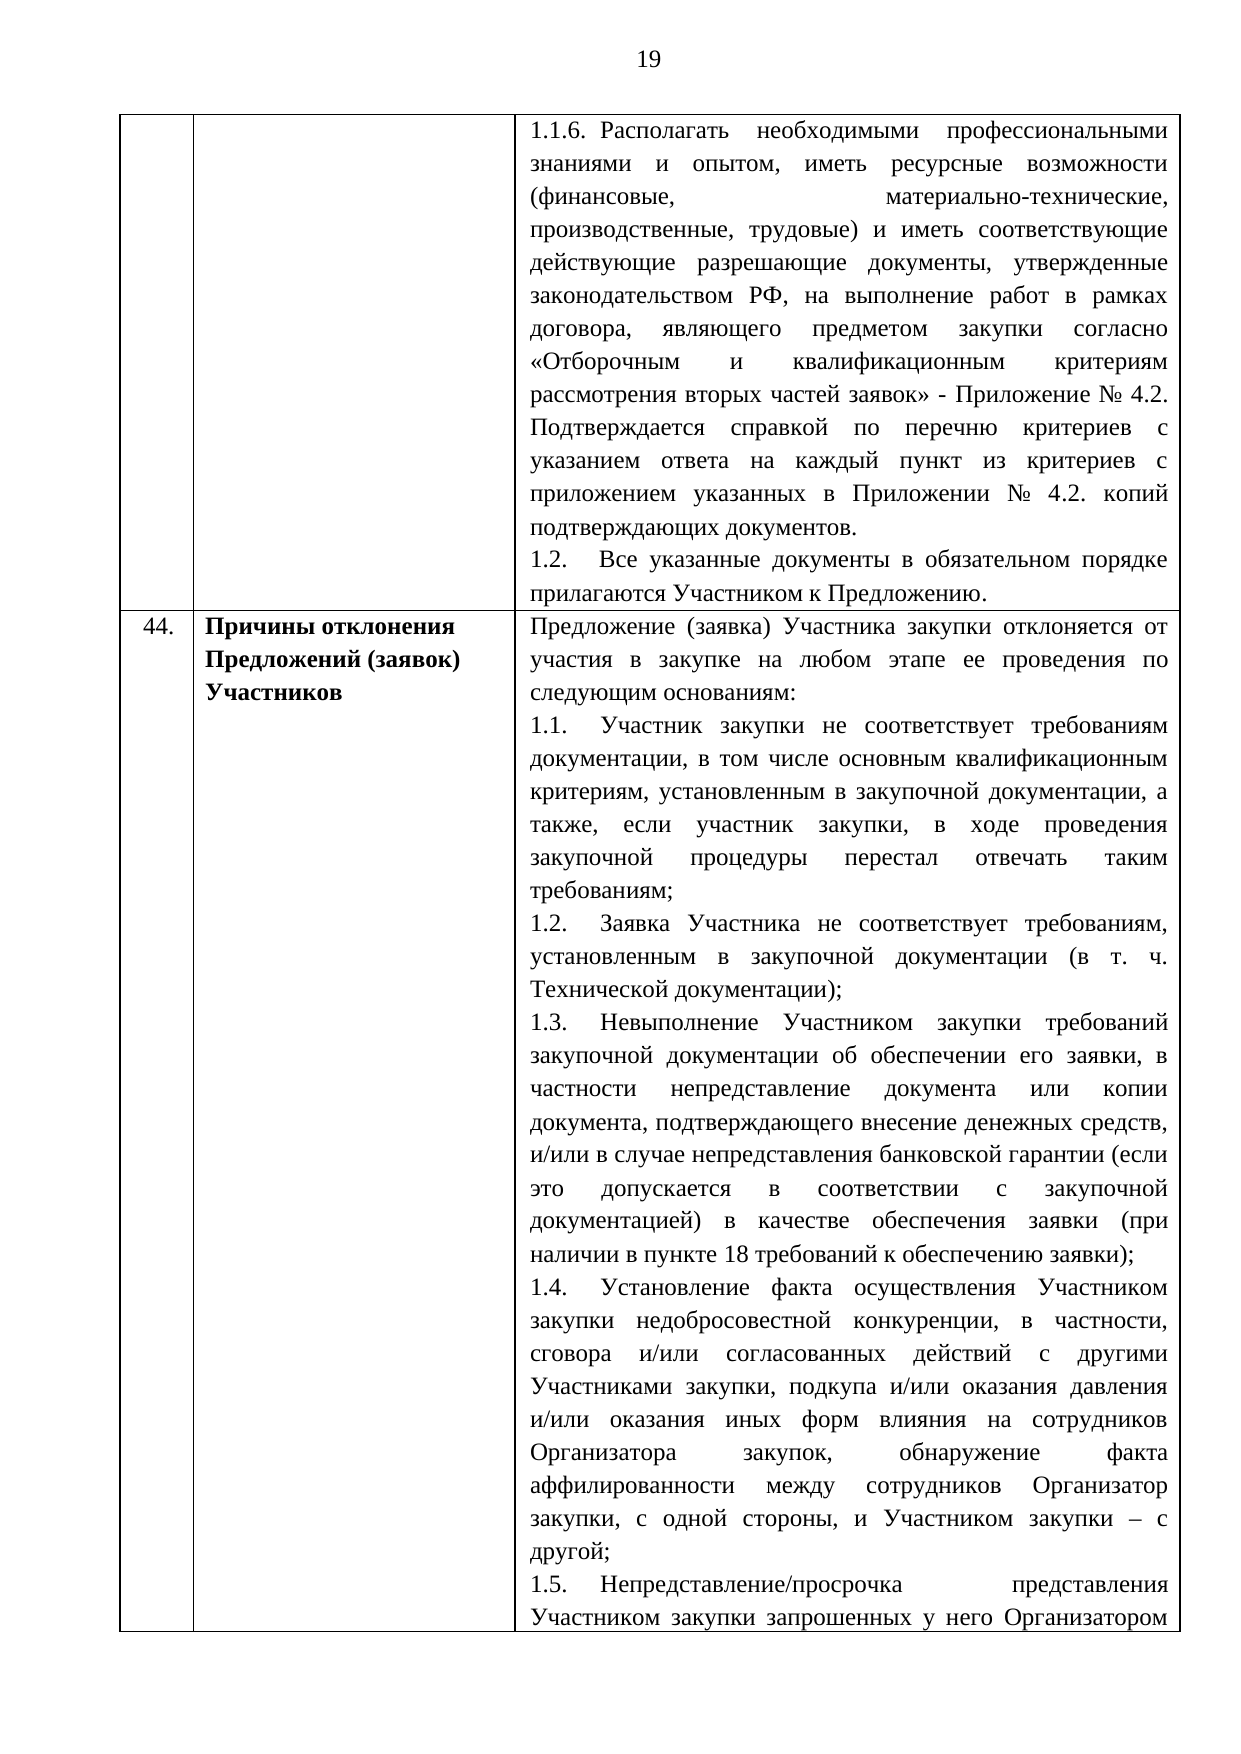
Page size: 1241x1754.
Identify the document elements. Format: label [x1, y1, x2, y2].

table_cell [121, 611, 193, 1631]
table_cell [194, 611, 514, 1631]
table_cell [516, 611, 1179, 1631]
table_cell [516, 115, 1179, 610]
table_cell [194, 115, 514, 610]
table_cell [121, 115, 193, 610]
